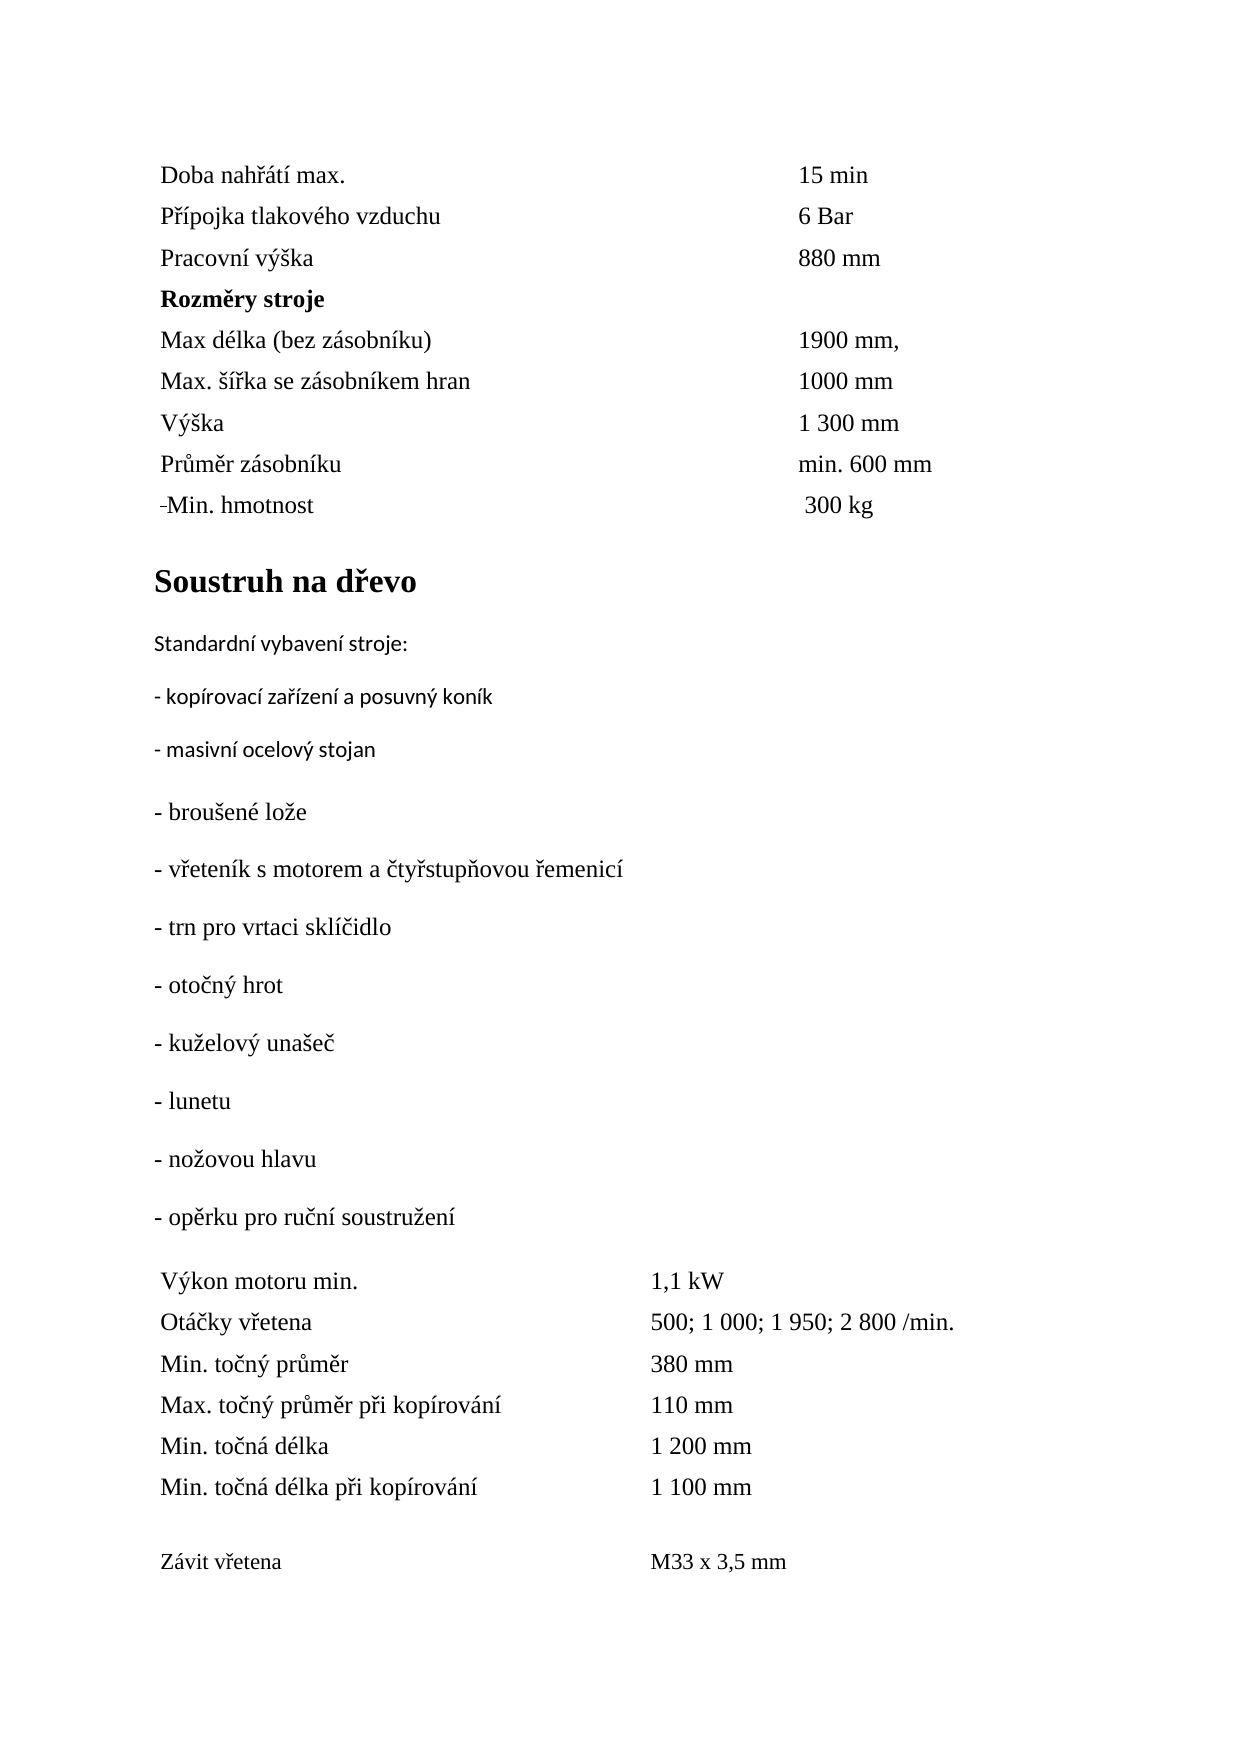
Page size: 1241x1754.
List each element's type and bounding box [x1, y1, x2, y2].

table_header [148, 148, 1090, 1597]
